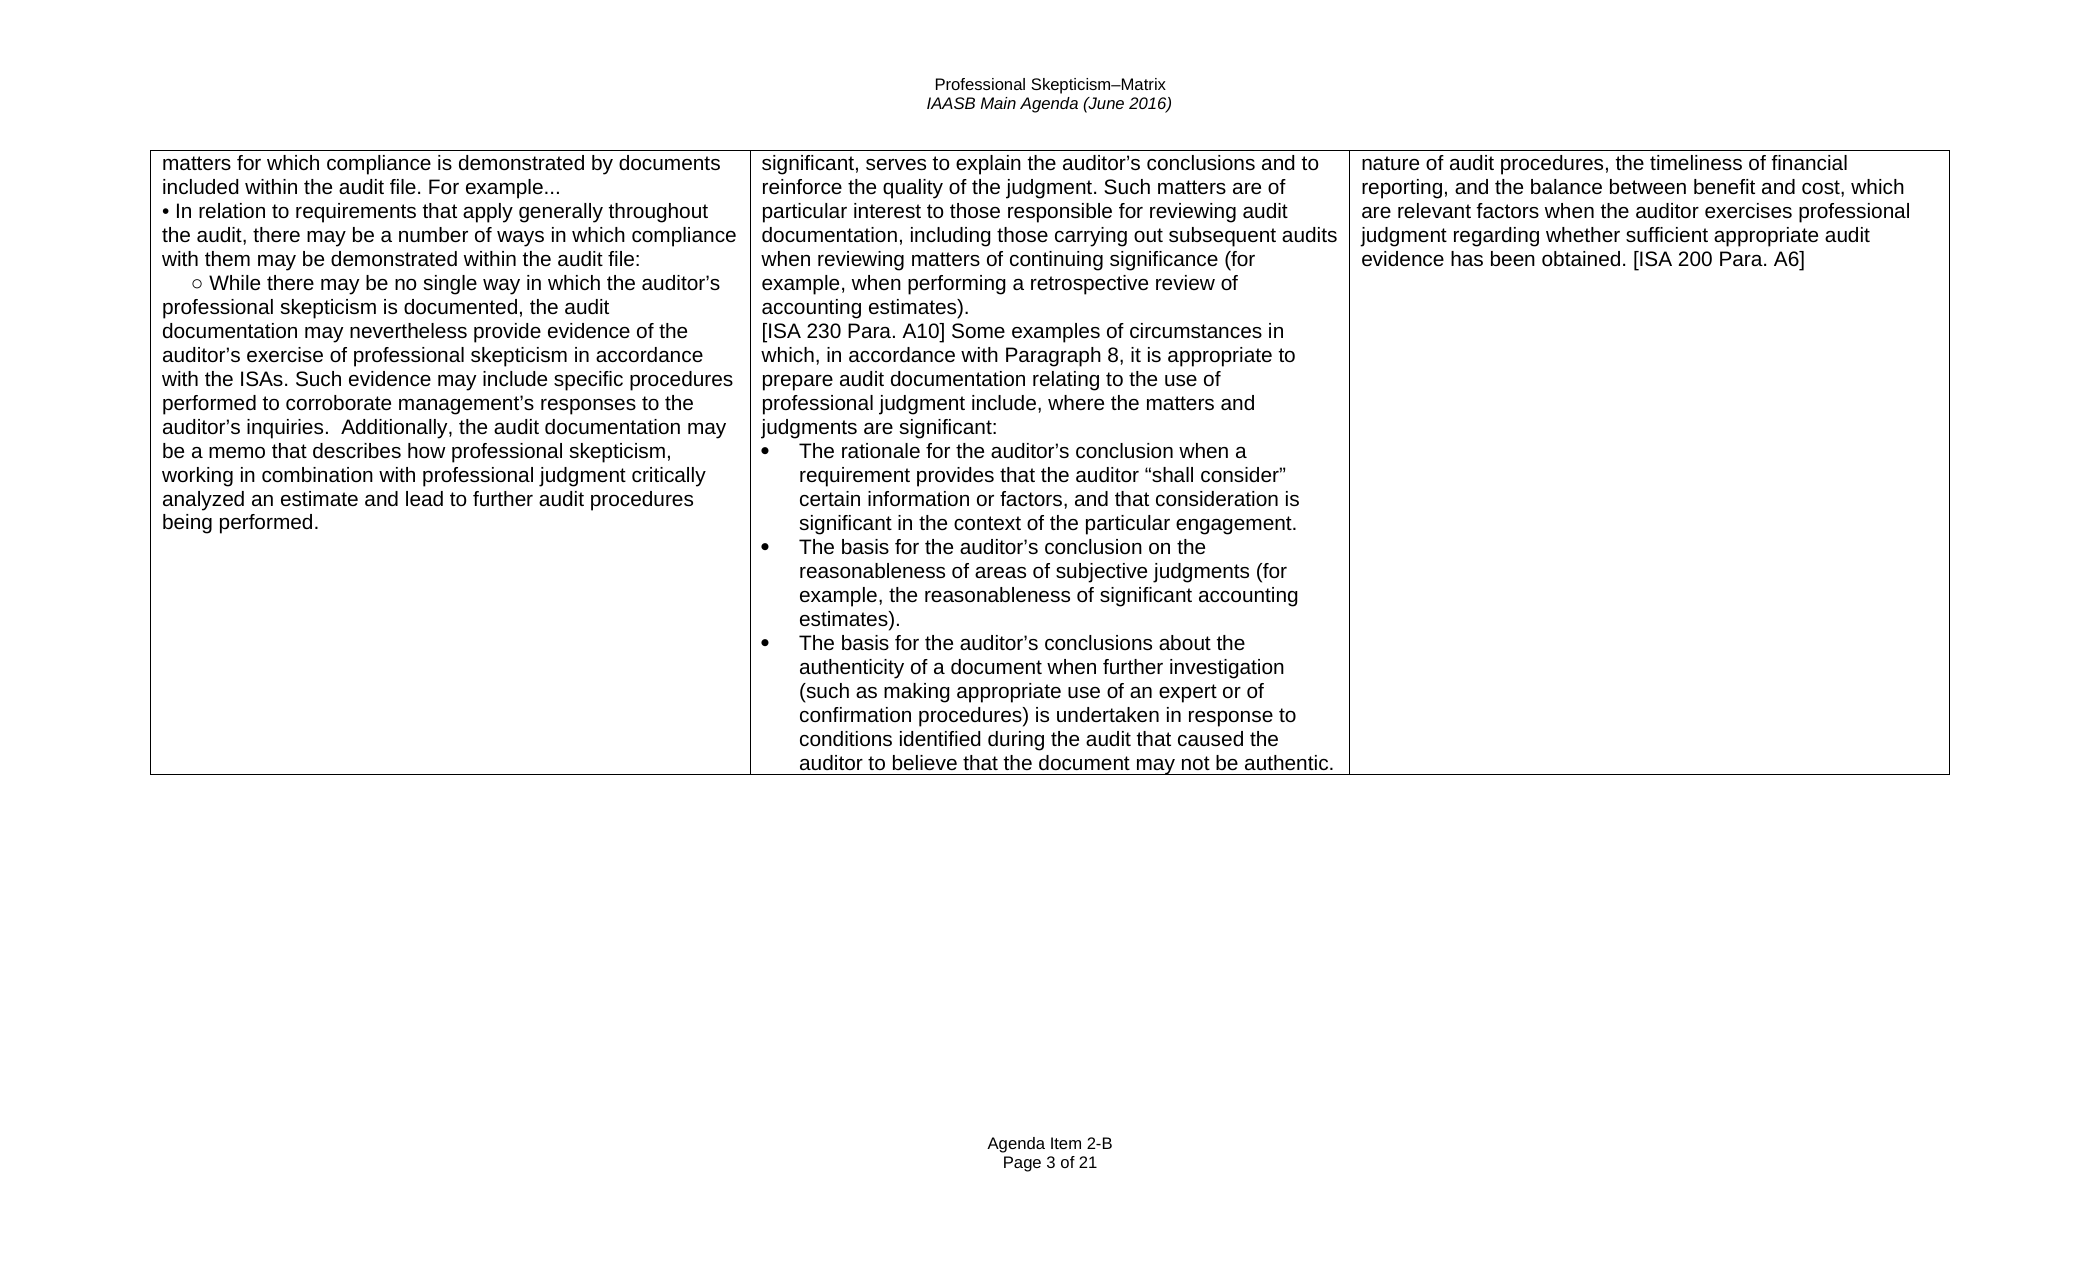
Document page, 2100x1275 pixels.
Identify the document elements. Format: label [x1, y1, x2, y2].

table_cell [151, 151, 750, 774]
table_cell [1350, 151, 1949, 774]
table_cell [751, 151, 1349, 774]
